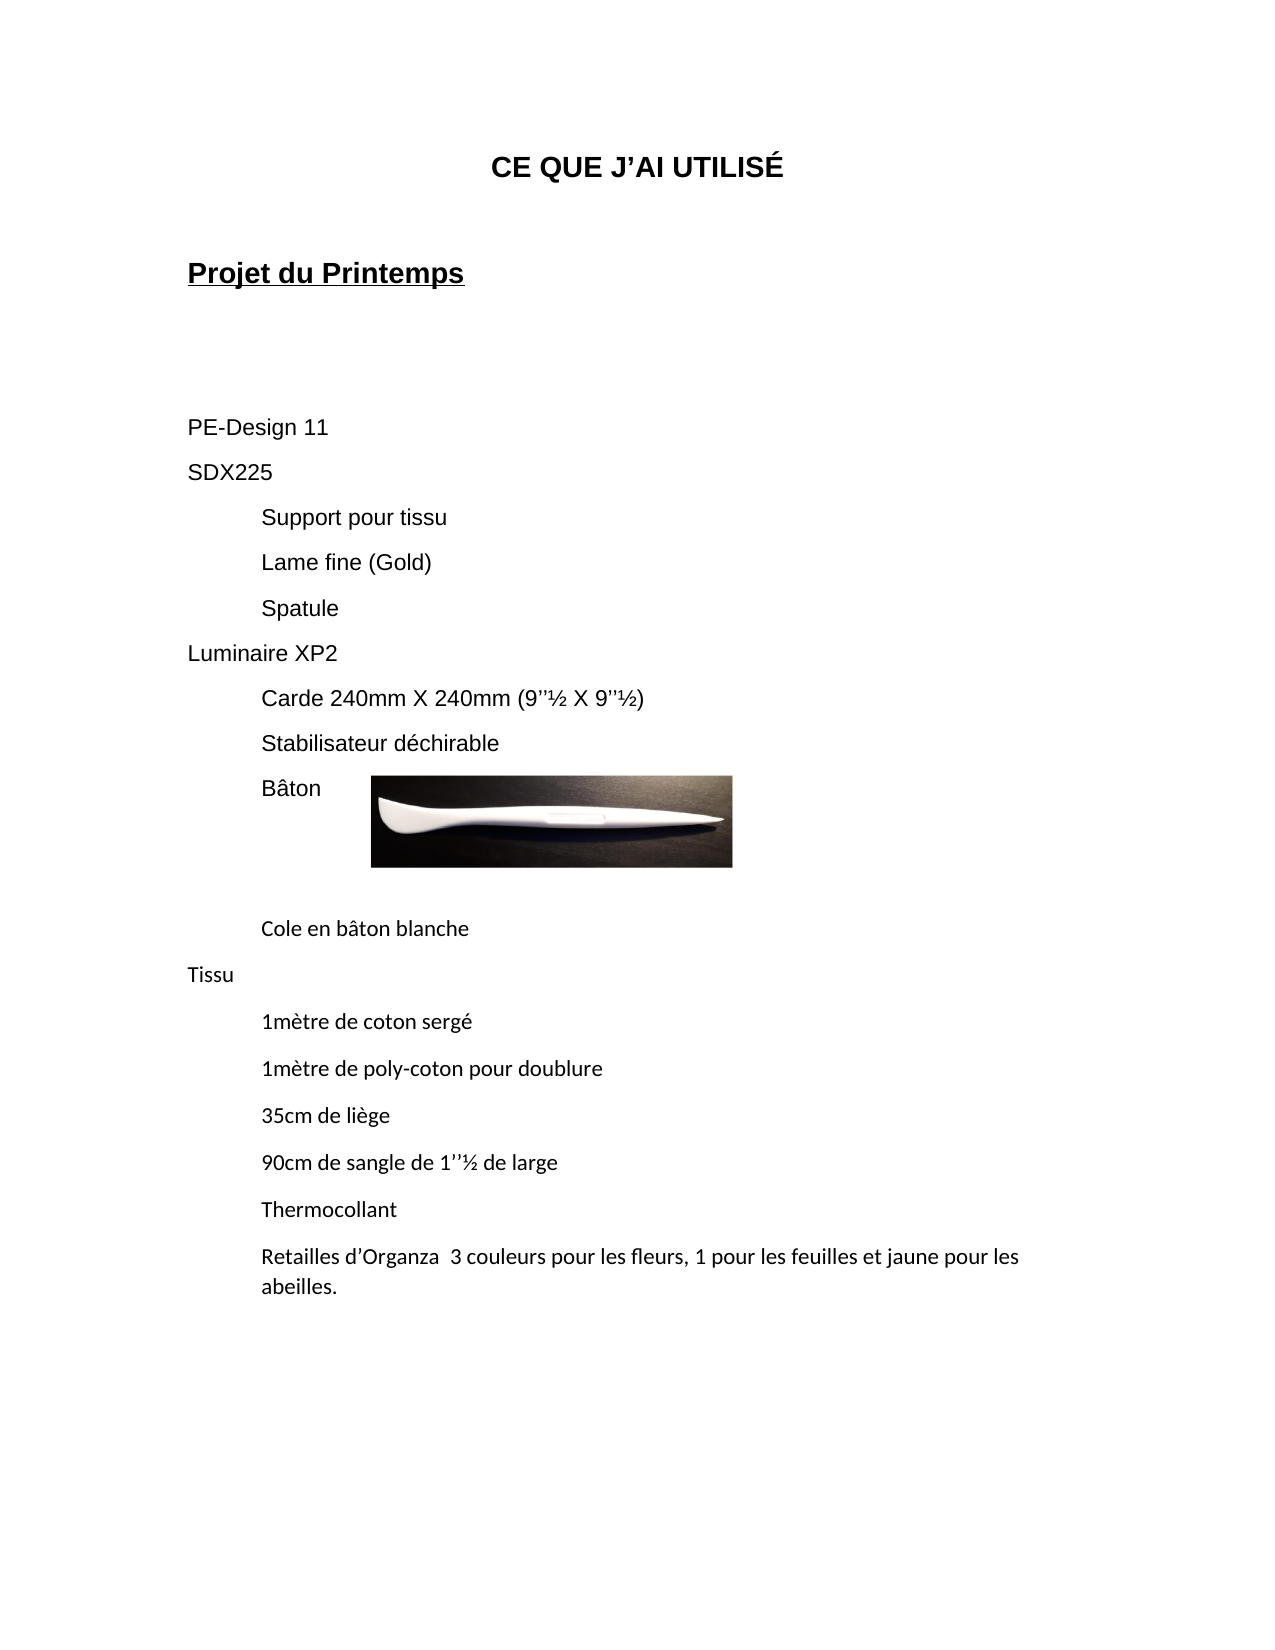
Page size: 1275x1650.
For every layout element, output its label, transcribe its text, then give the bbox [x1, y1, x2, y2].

text Spatule [187, 594, 1087, 621]
text Projet du Printemps [187, 256, 1087, 289]
text Bâton [187, 775, 1087, 801]
text 35cm de liège [187, 1101, 1087, 1129]
text 1mètre de coton sergé [187, 1007, 1087, 1036]
text Lame fine (Gold) [187, 549, 1087, 576]
picture [370, 801, 733, 868]
text Carde 240mm X 240mm (9’’½ X 9’’½) [187, 685, 1087, 711]
text Retailles d’Organza 3 couleurs pour les fleurs, 1 pour les feuilles et jaune pour les abeilles. [261, 1242, 1087, 1300]
text Cole en bâton blanche [187, 914, 1087, 942]
text Tissu [187, 961, 1087, 989]
text PE-Design 11 [187, 414, 1087, 440]
text 1mètre de poly-coton pour doublure [187, 1054, 1087, 1082]
text Stabilisateur déchirable [187, 730, 1087, 756]
text Thermocollant [187, 1195, 1087, 1223]
text CE QUE J’AI UTILISÉ [187, 150, 1087, 183]
text SDX225 [187, 459, 1087, 486]
text 90cm de sangle de 1’’½ de large [187, 1148, 1087, 1176]
text Luminaire XP2 [187, 639, 1087, 666]
text Support pour tissu [187, 504, 1087, 531]
